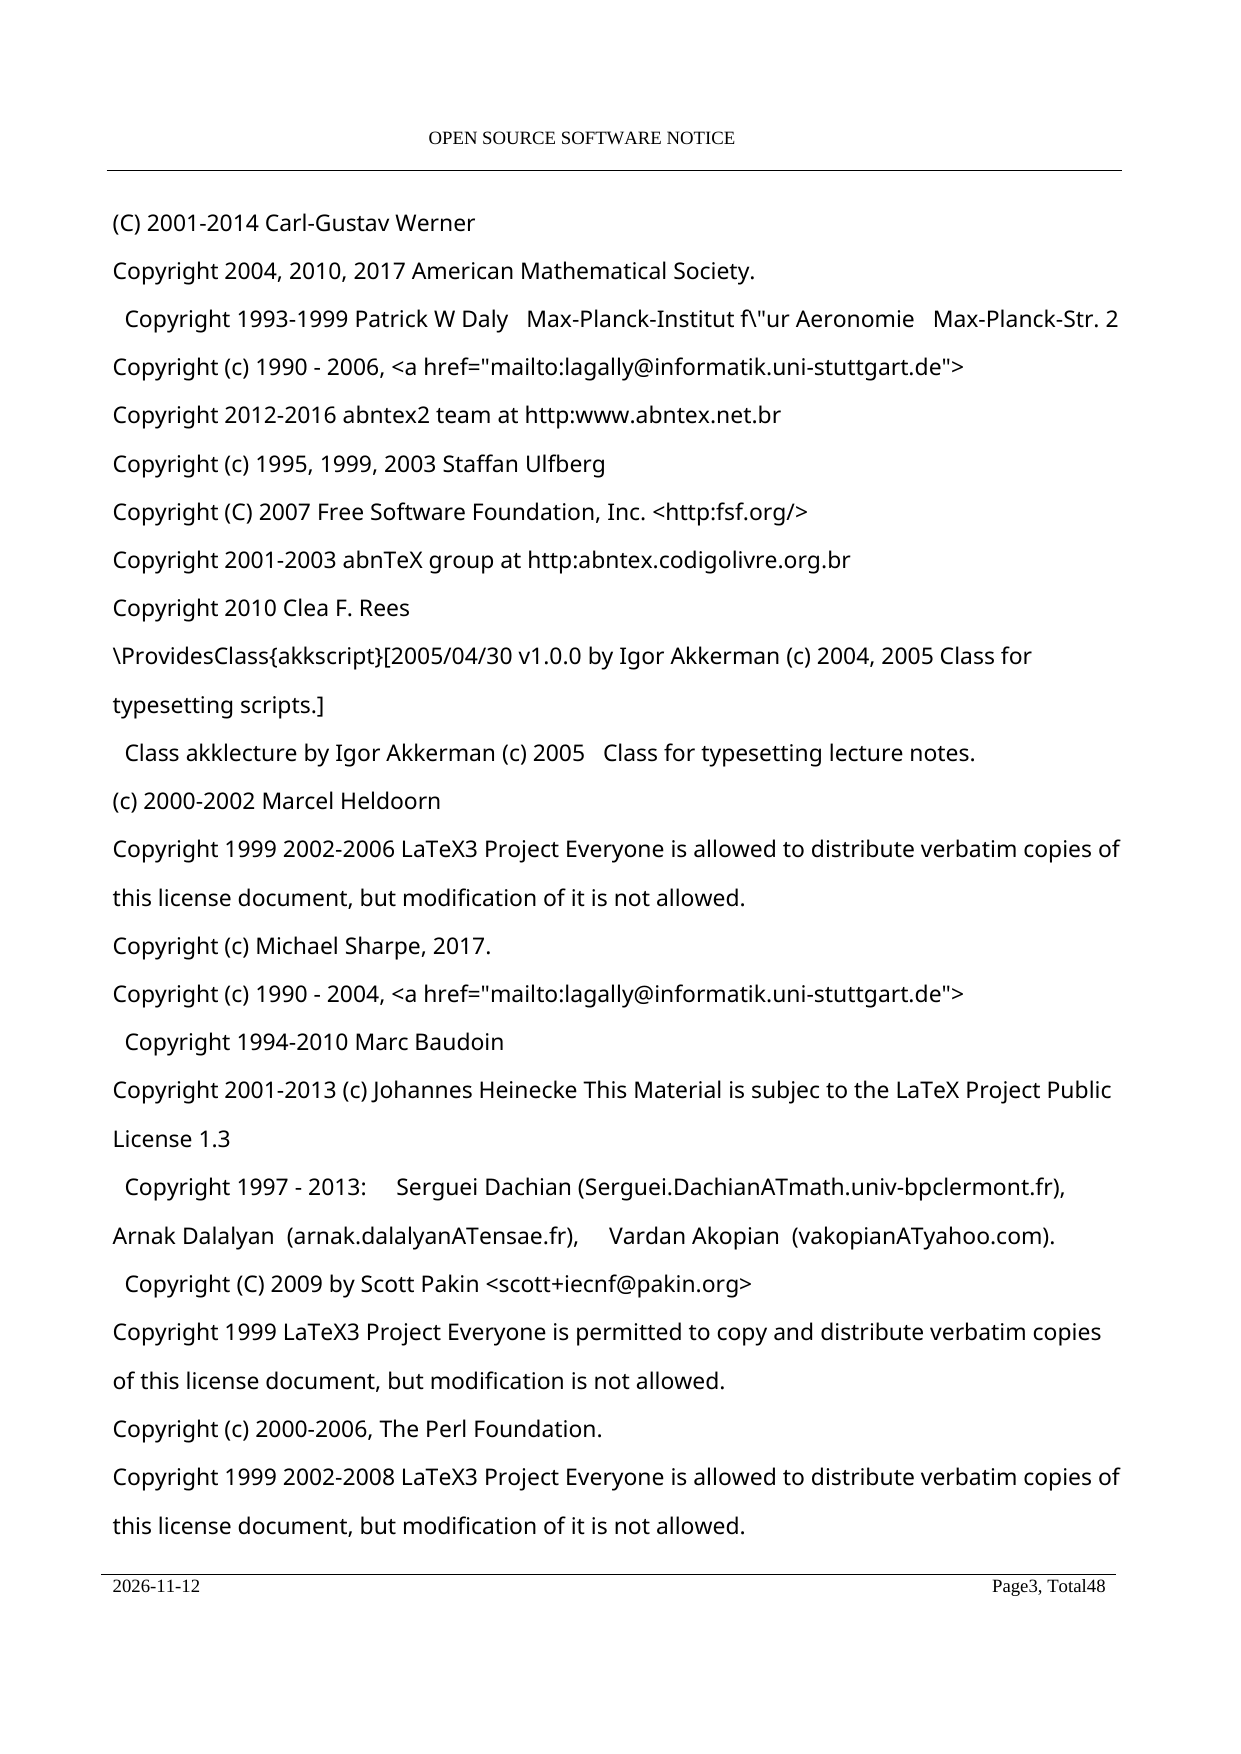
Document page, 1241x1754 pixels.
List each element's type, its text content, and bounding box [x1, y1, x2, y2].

text Copyright (C) 2007 Free Software Foundation, Inc. <http:fsf.org/> [112, 495, 1128, 528]
text Copyright 1997 - 2013: Serguei Dachian (Serguei.DachianATmath.univ-bpclermont.fr), Arnak Dalalyan (arnak.dalalyanATensae.fr), Vardan Akopian (vakopianATyahoo.com). [112, 1171, 1128, 1252]
text Class akklecture by Igor Akkerman (c) 2005 Class for typesetting lecture notes. [112, 736, 1128, 769]
text Copyright 1994-2010 Marc Baudoin [112, 1026, 1128, 1058]
text Copyright (C) 2009 by Scott Pakin <scott+iecnf@pakin.org> [112, 1268, 1128, 1300]
text Copyright 1999 2002-2008 LaTeX3 Project Everyone is allowed to distribute verbatim copies of this license document, but modification of it is not allowed. [112, 1461, 1128, 1542]
text Copyright (c) 2000-2006, The Perl Foundation. [112, 1413, 1128, 1445]
text Copyright 1993-1999 Patrick W Daly Max-Planck-Institut f\"ur Aeronomie Max-Planck-Str. 2 [112, 303, 1128, 335]
text (C) 2001-2014 Carl-Gustav Werner [112, 206, 1128, 239]
text \ProvidesClass{akkscript}[2005/04/30 v1.0.0 by Igor Akkerman (c) 2004, 2005 Class for typesetting scripts.] [112, 639, 1128, 721]
text Copyright 1999 2002-2006 LaTeX3 Project Everyone is allowed to distribute verbatim copies of this license document, but modification of it is not allowed. [112, 833, 1128, 914]
text Copyright (c) Michael Sharpe, 2017. [112, 929, 1128, 962]
text Copyright 2004, 2010, 2017 American Mathematical Society. [112, 254, 1128, 287]
text Copyright (c) 1995, 1999, 2003 Staffan Ulfberg [112, 447, 1128, 479]
text (c) 2000-2002 Marcel Heldoorn [112, 784, 1128, 817]
text Copyright (c) 1990 - 2004, <a href="mailto:lagally@informatik.uni-stuttgart.de"> [112, 978, 1128, 1010]
text Copyright (c) 1990 - 2006, <a href="mailto:lagally@informatik.uni-stuttgart.de"> [112, 351, 1128, 383]
text Copyright 2010 Clea F. Rees [112, 591, 1128, 624]
text Copyright 2001-2003 abnTeX group at http:abntex.codigolivre.org.br [112, 543, 1128, 576]
text Copyright 1999 LaTeX3 Project Everyone is permitted to copy and distribute verbatim copies of this license document, but modification is not allowed. [112, 1316, 1128, 1397]
text Copyright 2012-2016 abntex2 team at http:www.abntex.net.br [112, 399, 1128, 431]
text Copyright 2001-2013 (c) Johannes Heinecke This Material is subjec to the LaTeX Project Public Li­cense 1.3 [112, 1074, 1128, 1155]
